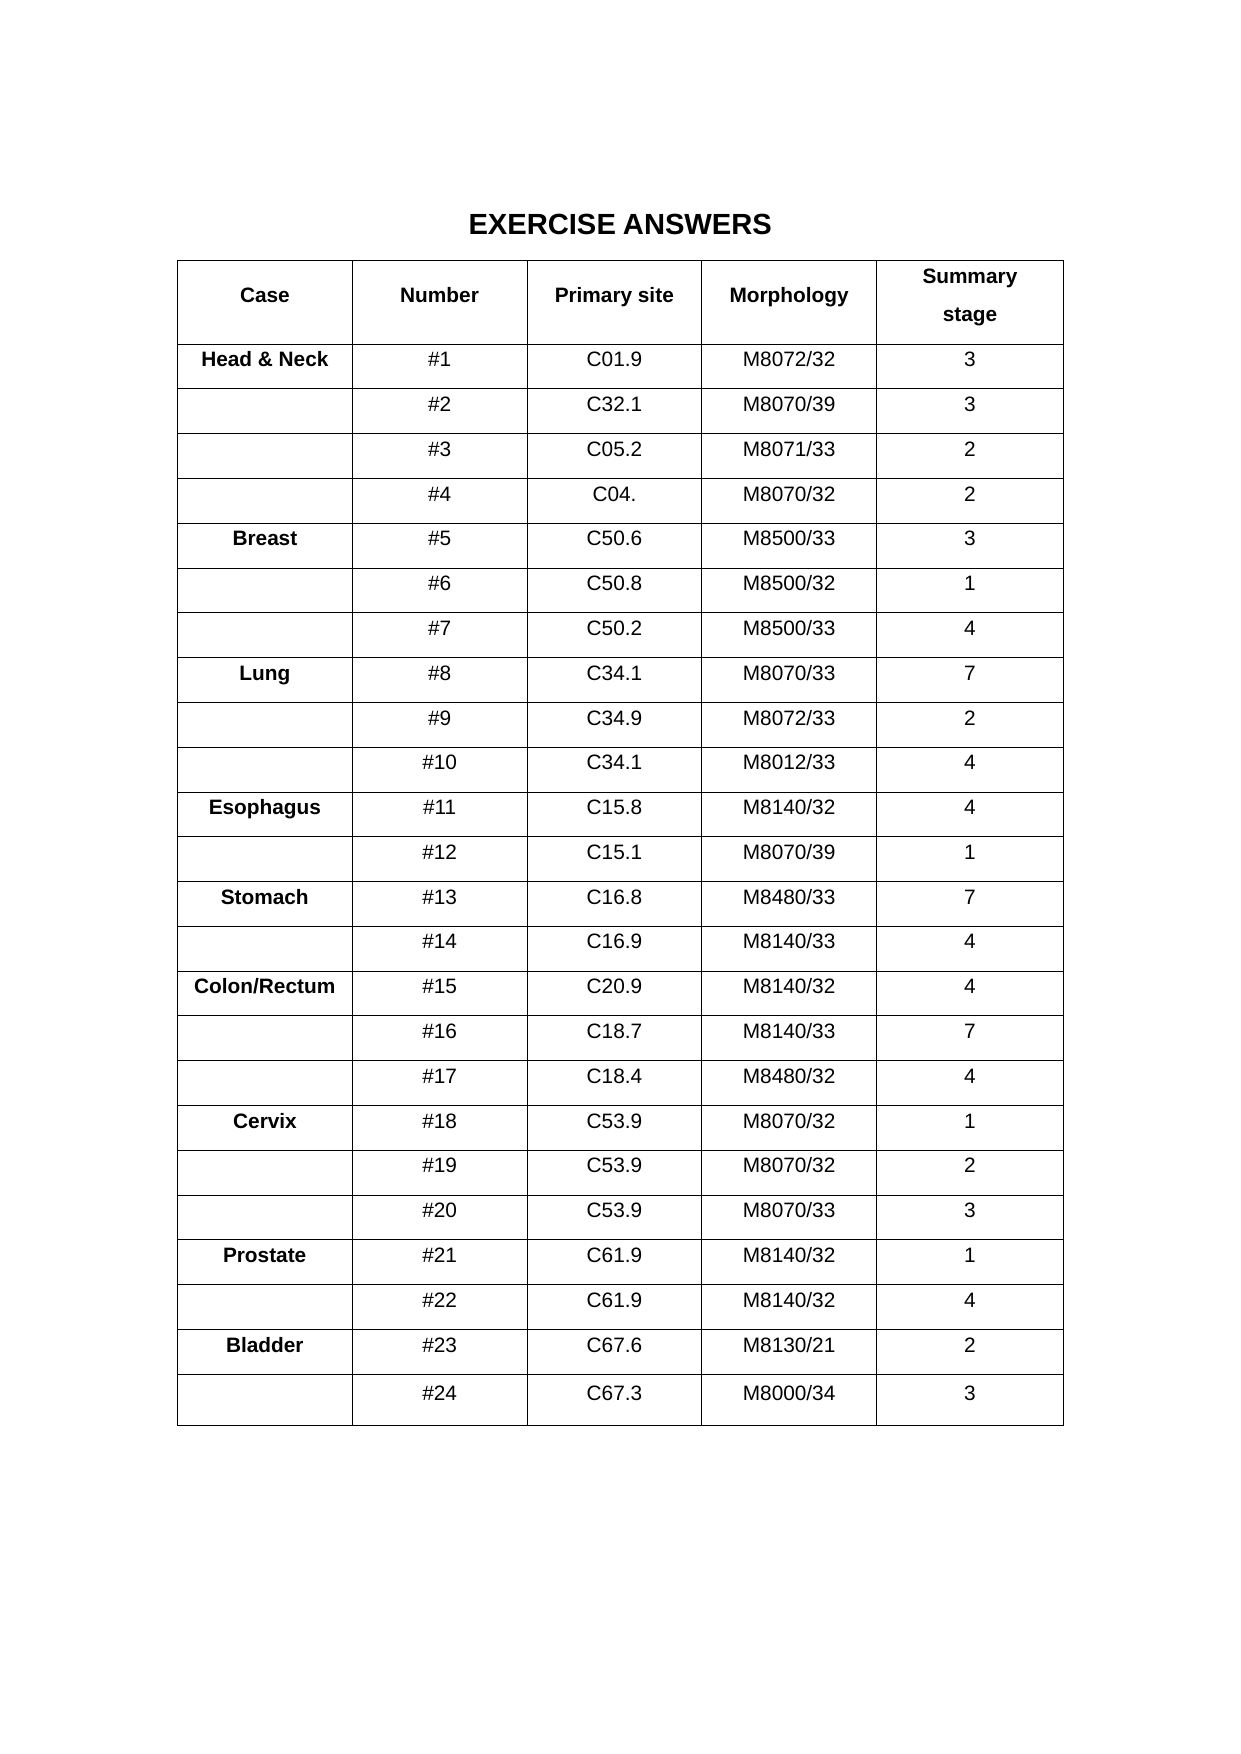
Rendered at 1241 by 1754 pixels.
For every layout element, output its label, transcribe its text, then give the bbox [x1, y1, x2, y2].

table_cell C05.2 [528, 434, 701, 478]
table_cell [178, 1061, 352, 1105]
table_cell M8140/32 [702, 1285, 876, 1329]
table_cell #15 [353, 972, 527, 1015]
table_cell M8072/33 [702, 703, 876, 747]
table_cell 3 [877, 345, 1063, 388]
table_cell C16.9 [528, 927, 701, 971]
table_cell 4 [877, 1061, 1063, 1105]
table_cell [178, 703, 352, 747]
table_cell [178, 389, 352, 433]
table_cell M8140/33 [702, 927, 876, 971]
table_cell #18 [353, 1106, 527, 1150]
table_cell 3 [877, 389, 1063, 433]
table_cell M8070/33 [702, 658, 876, 702]
table_cell C61.9 [528, 1285, 701, 1329]
table_cell C16.8 [528, 882, 701, 926]
table_cell [178, 1375, 352, 1425]
table_cell #21 [353, 1240, 527, 1284]
table_cell #13 [353, 882, 527, 926]
table_cell #20 [353, 1196, 527, 1239]
table_cell #4 [353, 479, 527, 523]
table_cell M8130/21 [702, 1330, 876, 1374]
table_header Summary stage [877, 261, 1063, 343]
table_cell Prostate [178, 1240, 352, 1284]
table_cell C50.2 [528, 613, 701, 657]
table_cell #2 [353, 389, 527, 433]
table_cell Lung [178, 658, 352, 702]
table_cell Head & Neck [178, 345, 352, 388]
table_cell 2 [877, 703, 1063, 747]
table_cell M8070/32 [702, 1106, 876, 1150]
table_cell #16 [353, 1016, 527, 1060]
table_cell M8070/39 [702, 837, 876, 881]
table_cell #17 [353, 1061, 527, 1105]
table_cell C01.9 [528, 345, 701, 388]
table_cell M8480/33 [702, 882, 876, 926]
table_cell C53.9 [528, 1106, 701, 1150]
table_cell [178, 1196, 352, 1239]
table_cell 2 [877, 479, 1063, 523]
table_cell M8072/32 [702, 345, 876, 388]
table_cell M8070/32 [702, 1151, 876, 1194]
table_cell 2 [877, 434, 1063, 478]
table_cell C15.8 [528, 793, 701, 836]
table_cell [178, 569, 352, 612]
table_header Case [178, 261, 352, 343]
table_cell #1 [353, 345, 527, 388]
text EXERCISE ANSWERS [177, 207, 1063, 240]
table_cell #23 [353, 1330, 527, 1374]
table_cell C53.9 [528, 1151, 701, 1194]
table_cell C50.8 [528, 569, 701, 612]
table_cell C18.7 [528, 1016, 701, 1060]
table_cell C53.9 [528, 1196, 701, 1239]
table_header Number [353, 261, 527, 343]
table_cell 1 [877, 569, 1063, 612]
table_cell 4 [877, 748, 1063, 791]
table_cell C34.1 [528, 748, 701, 791]
table_cell [178, 613, 352, 657]
table_cell C34.1 [528, 658, 701, 702]
table_cell C34.9 [528, 703, 701, 747]
table_cell M8070/32 [702, 479, 876, 523]
table_cell C61.9 [528, 1240, 701, 1284]
table_cell #11 [353, 793, 527, 836]
table_cell Esophagus [178, 793, 352, 836]
table_cell M8140/32 [702, 1240, 876, 1284]
table_cell Bladder [178, 1330, 352, 1374]
table_cell Breast [178, 524, 352, 567]
table_cell #9 [353, 703, 527, 747]
table_cell M8500/32 [702, 569, 876, 612]
table_cell 1 [877, 1106, 1063, 1150]
table_cell #19 [353, 1151, 527, 1194]
table_cell 3 [877, 1196, 1063, 1239]
table_cell 4 [877, 793, 1063, 836]
table_cell 2 [877, 1151, 1063, 1194]
table_cell #3 [353, 434, 527, 478]
table_cell 4 [877, 1285, 1063, 1329]
table_cell 4 [877, 927, 1063, 971]
table_cell 7 [877, 882, 1063, 926]
table_cell [178, 434, 352, 478]
table_cell C50.6 [528, 524, 701, 567]
table_header Primary site [528, 261, 701, 343]
table_cell #10 [353, 748, 527, 791]
table_cell 1 [877, 1240, 1063, 1284]
table_cell [178, 479, 352, 523]
table_cell M8140/32 [702, 793, 876, 836]
table_cell C67.6 [528, 1330, 701, 1374]
table_cell #12 [353, 837, 527, 881]
table_cell M8500/33 [702, 524, 876, 567]
table_cell M8070/39 [702, 389, 876, 433]
table_cell 3 [877, 524, 1063, 567]
table_cell #7 [353, 613, 527, 657]
table_cell #24 [353, 1375, 527, 1425]
table_cell M8480/32 [702, 1061, 876, 1105]
table_cell C15.1 [528, 837, 701, 881]
table_cell M8500/33 [702, 613, 876, 657]
table_cell C20.9 [528, 972, 701, 1015]
table_cell Stomach [178, 882, 352, 926]
table_cell [178, 837, 352, 881]
table_cell C04. [528, 479, 701, 523]
table_cell [178, 748, 352, 791]
table_cell C18.4 [528, 1061, 701, 1105]
table_cell M8140/32 [702, 972, 876, 1015]
table_cell #22 [353, 1285, 527, 1329]
table_cell C32.1 [528, 389, 701, 433]
table_cell Cervix [178, 1106, 352, 1150]
table_cell #14 [353, 927, 527, 971]
table_cell 4 [877, 613, 1063, 657]
table_cell #5 [353, 524, 527, 567]
table_cell M8000/34 [702, 1375, 876, 1425]
table_cell [178, 1285, 352, 1329]
table_cell #6 [353, 569, 527, 612]
table_cell Colon/Rectum [178, 972, 352, 1015]
table_cell 7 [877, 658, 1063, 702]
table_cell 4 [877, 972, 1063, 1015]
table_header Morphology [702, 261, 876, 343]
table_cell [178, 1016, 352, 1060]
table_cell M8140/33 [702, 1016, 876, 1060]
table_cell 2 [877, 1330, 1063, 1374]
table_cell [178, 927, 352, 971]
table_cell 3 [877, 1375, 1063, 1425]
table_cell M8070/33 [702, 1196, 876, 1239]
table_cell C67.3 [528, 1375, 701, 1425]
table_cell M8071/33 [702, 434, 876, 478]
table_cell M8012/33 [702, 748, 876, 791]
table_cell #8 [353, 658, 527, 702]
table_cell 1 [877, 837, 1063, 881]
table_cell [178, 1151, 352, 1194]
table_cell 7 [877, 1016, 1063, 1060]
